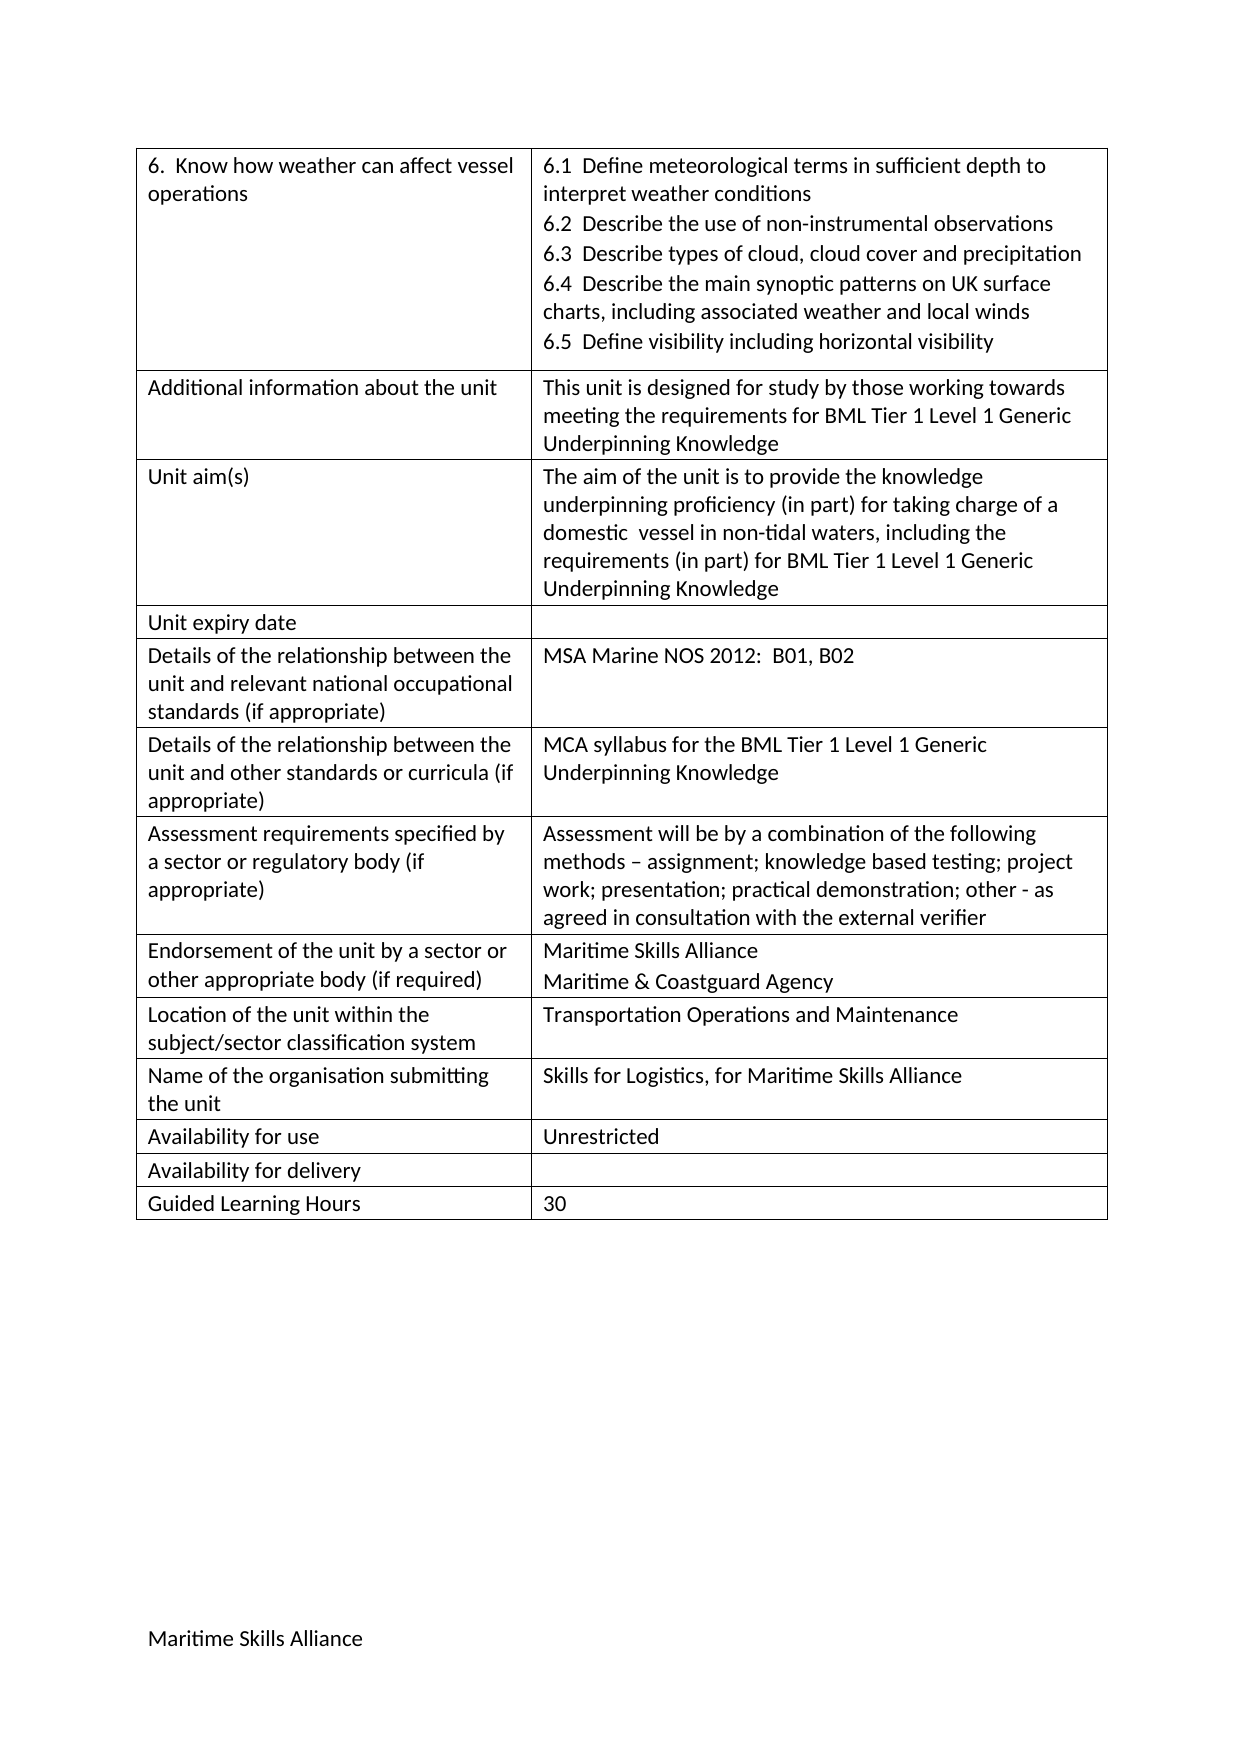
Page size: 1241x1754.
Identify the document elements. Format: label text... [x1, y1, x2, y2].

table_cell MSA Marine NOS 2012: B01, B02 [532, 639, 1107, 727]
table_cell Location of the unit within the subject/sector classification system [137, 998, 531, 1058]
table_cell Unit aim(s) [137, 460, 531, 604]
table_cell Details of the relationship between the unit and relevant national occupational standards (if appropriate) [137, 639, 531, 727]
table_cell Details of the relationship between the unit and other standards or curricula (if appropriate) [137, 728, 531, 816]
table_cell This unit is designed for study by those working towards meeting the requirements for BML Tier 1 Level 1 Generic Underpinning Knowledge [532, 371, 1107, 459]
table_cell Availability for delivery [137, 1154, 531, 1186]
table_cell Unrestricted [532, 1120, 1107, 1153]
table_cell Guided Learning Hours [137, 1187, 531, 1219]
table_cell MCA syllabus for the BML Tier 1 Level 1 Generic Underpinning Knowledge [532, 728, 1107, 816]
table_cell The aim of the unit is to provide the knowledge underpinning proficiency (in part) for taking charge of a domestic vessel in non-tidal waters, including the requirements (in part) for BML Tier 1 Level 1 Generic Underpinning Knowledge [532, 460, 1107, 604]
table_cell Transportation Operations and Maintenance [532, 998, 1107, 1058]
table_cell [532, 1154, 1107, 1186]
table_cell Additional information about the unit [137, 371, 531, 459]
table_cell 30 [532, 1187, 1107, 1219]
table_cell Name of the organisation submitting the unit [137, 1059, 531, 1119]
table_cell Unit expiry date [137, 606, 531, 638]
table_cell 6.1 Define meteorological terms in sufficient depth to interpret weather conditions 6.2 Describe the use of non-instrumental observations 6.3 Describe types of cloud, cloud cover and precipitation 6.4 Describe the main synoptic patterns on UK surface charts, including associated weather and local winds 6.5 Define visibility including horizontal visibility [532, 149, 1107, 370]
table_cell Assessment will be by a combination of the following methods – assignment; knowledge based testing; project work; presentation; practical demonstration; other - as agreed in consultation with the external verifier [532, 817, 1107, 933]
table_cell 6. Know how weather can affect vessel operations [137, 149, 531, 370]
table_cell Maritime Skills Alliance Maritime & Coastguard Agency [532, 935, 1107, 997]
table_cell [532, 606, 1107, 638]
table_cell Skills for Logistics, for Maritime Skills Alliance [532, 1059, 1107, 1119]
table_cell Availability for use [137, 1120, 531, 1153]
table_cell Endorsement of the unit by a sector or other appropriate body (if required) [137, 935, 531, 997]
table_cell Assessment requirements specified by a sector or regulatory body (if appropriate) [137, 817, 531, 933]
